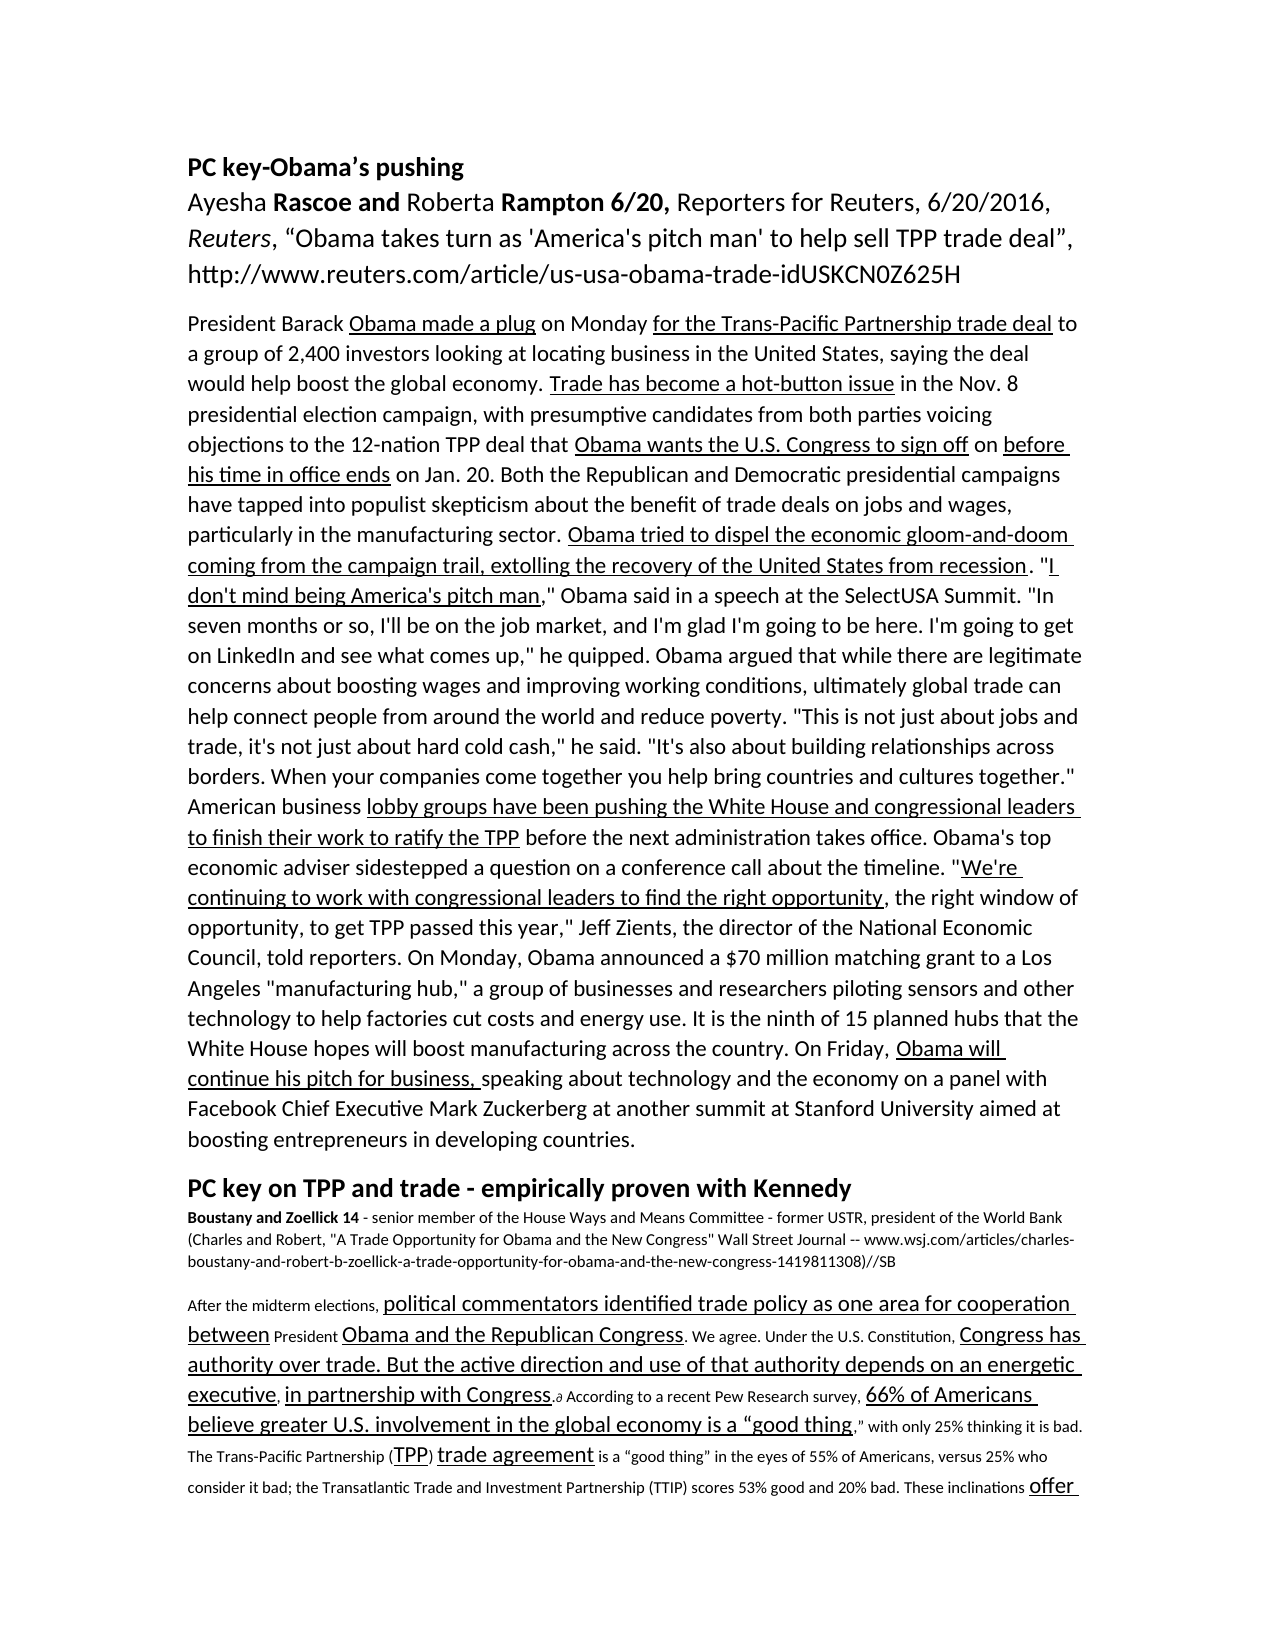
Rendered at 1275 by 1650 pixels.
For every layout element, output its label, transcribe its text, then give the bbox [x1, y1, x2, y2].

text Ayesha Rascoe and Roberta Rampton 6/20, Reporters for Reuters, 6/20/2016, Reuters, “Obama takes turn as 'America's pitch man' to help sell TPP trade deal”, http://www.reuters.com/article/us-usa-obama-trade-idUSKCN0Z625H [187, 186, 1087, 290]
subtitle PC key on TPP and trade - empirically proven with Kennedy [187, 1172, 1087, 1205]
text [187, 1289, 1087, 1499]
subtitle PC key-Obama’s pushing [187, 150, 1087, 183]
text Boustany and Zoellick 14 - senior member of the House Ways and Means Committee - former USTR, president of the World Bank (Charles and Robert, "A Trade Opportunity for Obama and the New Congress" Wall Street Journal -- www.wsj.com/articles/charles-boustany-and-robert-b-zoellick-a-trade-opportunity-for-obama-and-the-new-congress-1419811308)//SB [187, 1207, 1087, 1271]
text President Barack Obama made a plug on Monday for the Trans-Pacific Partnership trade deal to a group of 2,400 investors looking at locating business in the United States, saying the deal would help boost the global economy. Trade has become a hot-button issue in the Nov. 8 presidential election campaign, with presumptive candidates from both parties voicing objections to the 12-nation TPP deal that Obama wants the U.S. Congress to sign off on before his time in office ends on Jan. 20. Both the Republican and Democratic presidential campaigns have tapped into populist skepticism about the benefit of trade deals on jobs and wages, particularly in the manufacturing sector. Obama tried to dispel the economic gloom-and-doom coming from the campaign trail, extolling the recovery of the United States from recession. "I don't mind being America's pitch man," Obama said in a speech at the SelectUSA Summit. "In seven months or so, I'll be on the job market, and I'm glad I'm going to be here. I'm going to get on LinkedIn and see what comes up," he quipped. Obama argued that while there are legitimate concerns about boosting wages and improving working conditions, ultimately global trade can help connect people from around the world and reduce poverty. "This is not just about jobs and trade, it's not just about hard cold cash," he said. "It's also about building relationships across borders. When your companies come together you help bring countries and cultures together." American business lobby groups have been pushing the White House and congressional leaders to finish their work to ratify the TPP before the next administration takes office. Obama's top economic adviser sidestepped a question on a conference call about the timeline. "We're continuing to work with congressional leaders to find the right opportunity, the right window of opportunity, to get TPP passed this year," Jeff Zients, the director of the National Economic Council, told reporters. On Monday, Obama announced a $70 million matching grant to a Los Angeles "manufacturing hub," a group of businesses and researchers piloting sensors and other technology to help factories cut costs and energy use. It is the ninth of 15 planned hubs that the White House hopes will boost manufacturing across the country. On Friday, Obama will continue his pitch for business, speaking about technology and the economy on a panel with Facebook Chief Executive Mark Zuckerberg at another summit at Stanford University aimed at boosting entrepreneurs in developing countries. [187, 309, 1087, 1153]
